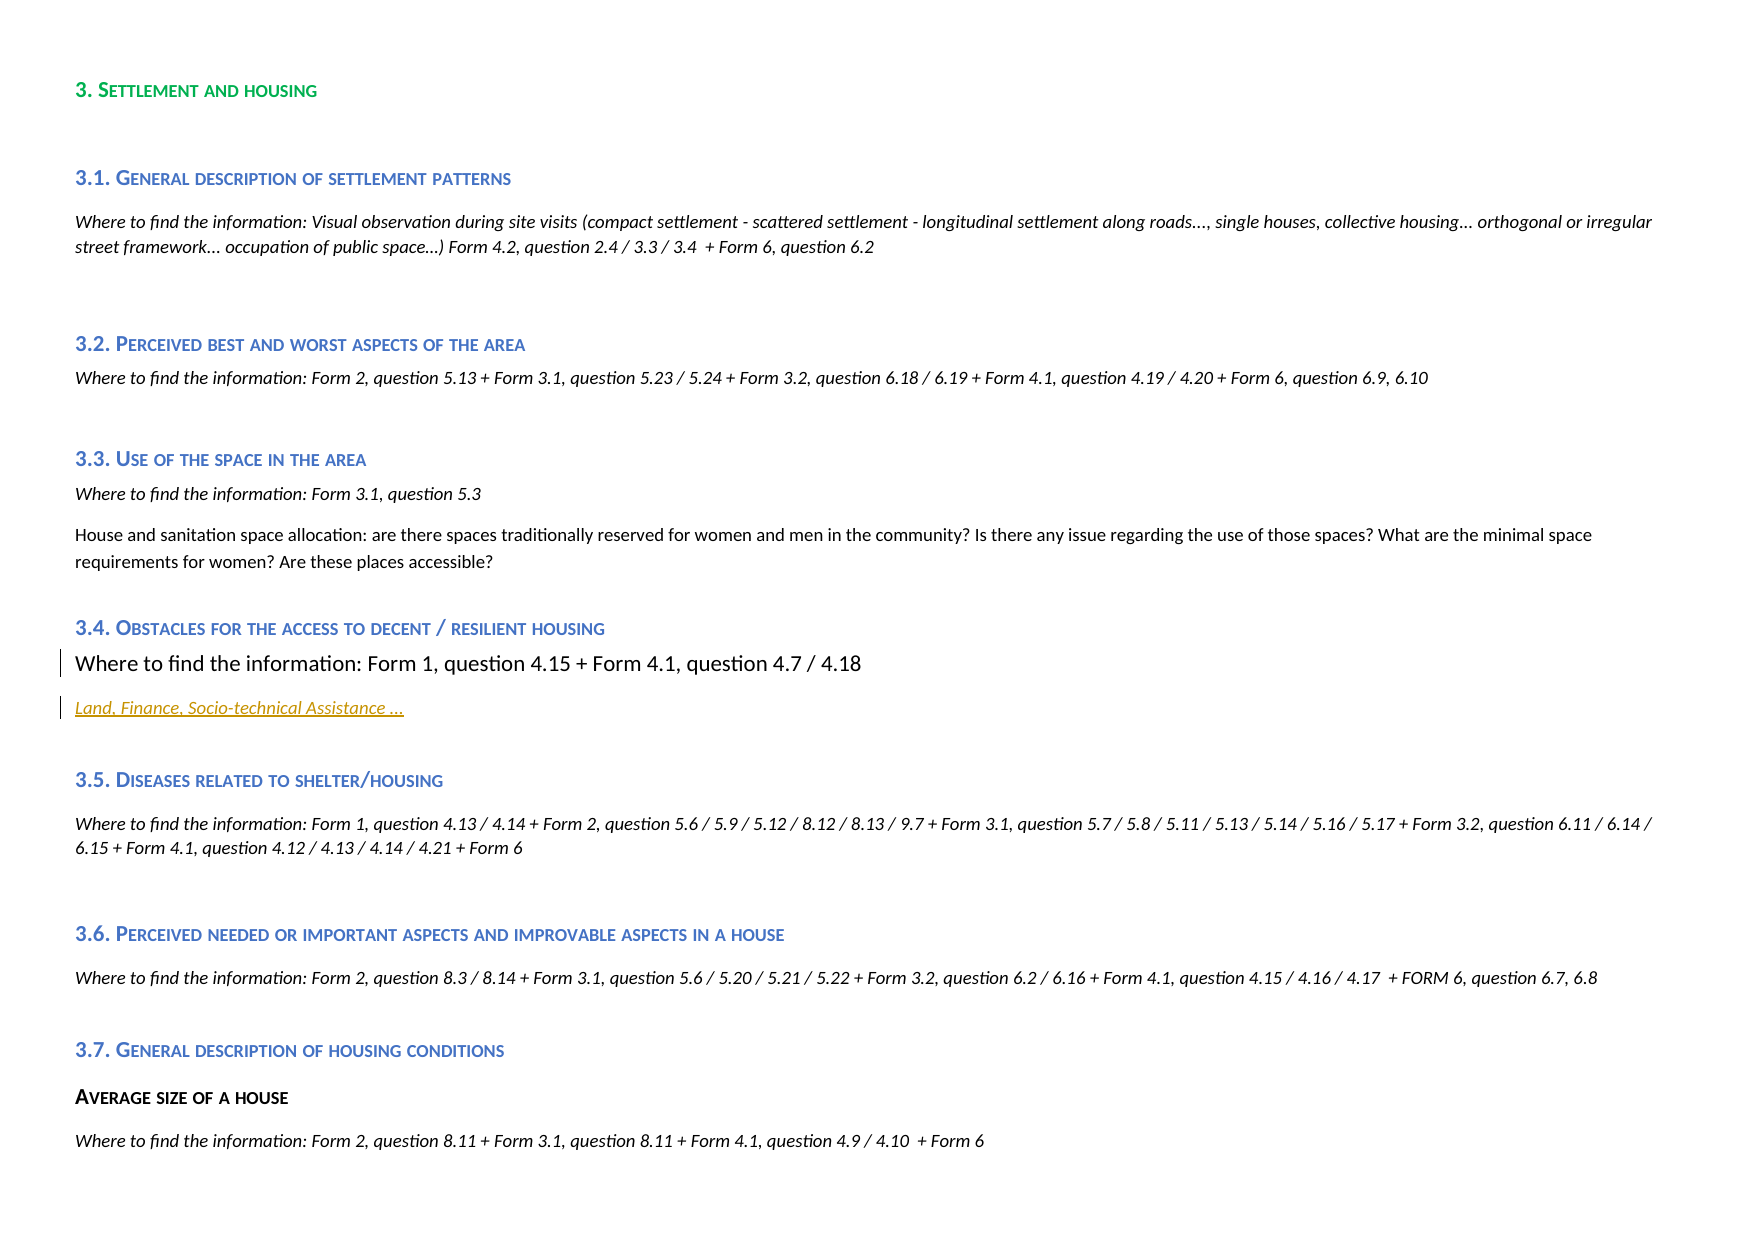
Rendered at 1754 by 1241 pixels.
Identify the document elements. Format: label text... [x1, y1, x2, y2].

text Where to find the information: Form 2, question 8.11 + Form 3.1, question 8.11 + Form 4.1, question 4.9 / 4.10 + Form 6 [75, 1129, 1679, 1152]
text 3.7. General description of housing conditions [75, 1036, 1679, 1063]
text 3.3. Use of the space in the area [75, 444, 1679, 472]
text Where to find the information: Form 2, question 8.3 / 8.14 + Form 3.1, question 5.6 / 5.20 / 5.21 / 5.22 + Form 3.2, question 6.2 / 6.16 + Form 4.1, question 4.15 / 4.16 / 4.17 + FORM 6, question 6.7, 6.8 [75, 966, 1679, 989]
text Where to find the information: Form 2, question 5.13 + Form 3.1, question 5.23 / 5.24 + Form 3.2, question 6.18 / 6.19 + Form 4.1, question 4.19 / 4.20 + Form 6, question 6.9, 6.10 [75, 366, 1679, 389]
text 3.2. Perceived best and worst aspects of the area [75, 329, 1679, 358]
text 3.5. Diseases related to shelter/housing [75, 765, 1679, 793]
text Average size of a house [75, 1082, 1679, 1110]
text 3.4. Obstacles for the access to decent / resilient housing [75, 613, 1679, 641]
text House and sanitation space allocation: are there spaces traditionally reserved for women and men in the community? Is there any issue regarding the use of those spaces? What are the minimal space requirements for women? Are these places accessible? [75, 523, 1679, 573]
text Where to find the information: Visual observation during site visits (compact settlement - scattered settlement - longitudinal settlement along roads..., single houses, collective housing... orthogonal or irregular street framework... occupation of public space…) Form 4.2, question 2.4 / 3.3 / 3.4 + Form 6, question 6.2 [75, 210, 1679, 258]
text Where to find the information: Form 1, question 4.13 / 4.14 + Form 2, question 5.6 / 5.9 / 5.12 / 8.12 / 8.13 / 9.7 + Form 3.1, question 5.7 / 5.8 / 5.11 / 5.13 / 5.14 / 5.16 / 5.17 + Form 3.2, question 6.11 / 6.14 / 6.15 + Form 4.1, question 4.12 / 4.13 / 4.14 / 4.21 + Form 6 [75, 812, 1679, 859]
text 3.6. Perceived needed or important aspects and improvable aspects in a house [75, 919, 1679, 947]
text Where to find the information: Form 3.1, question 5.3 [75, 482, 1679, 505]
text 3.1. General description of settlement patterns [75, 163, 1679, 191]
text 3. Settlement and housing [75, 75, 1679, 103]
